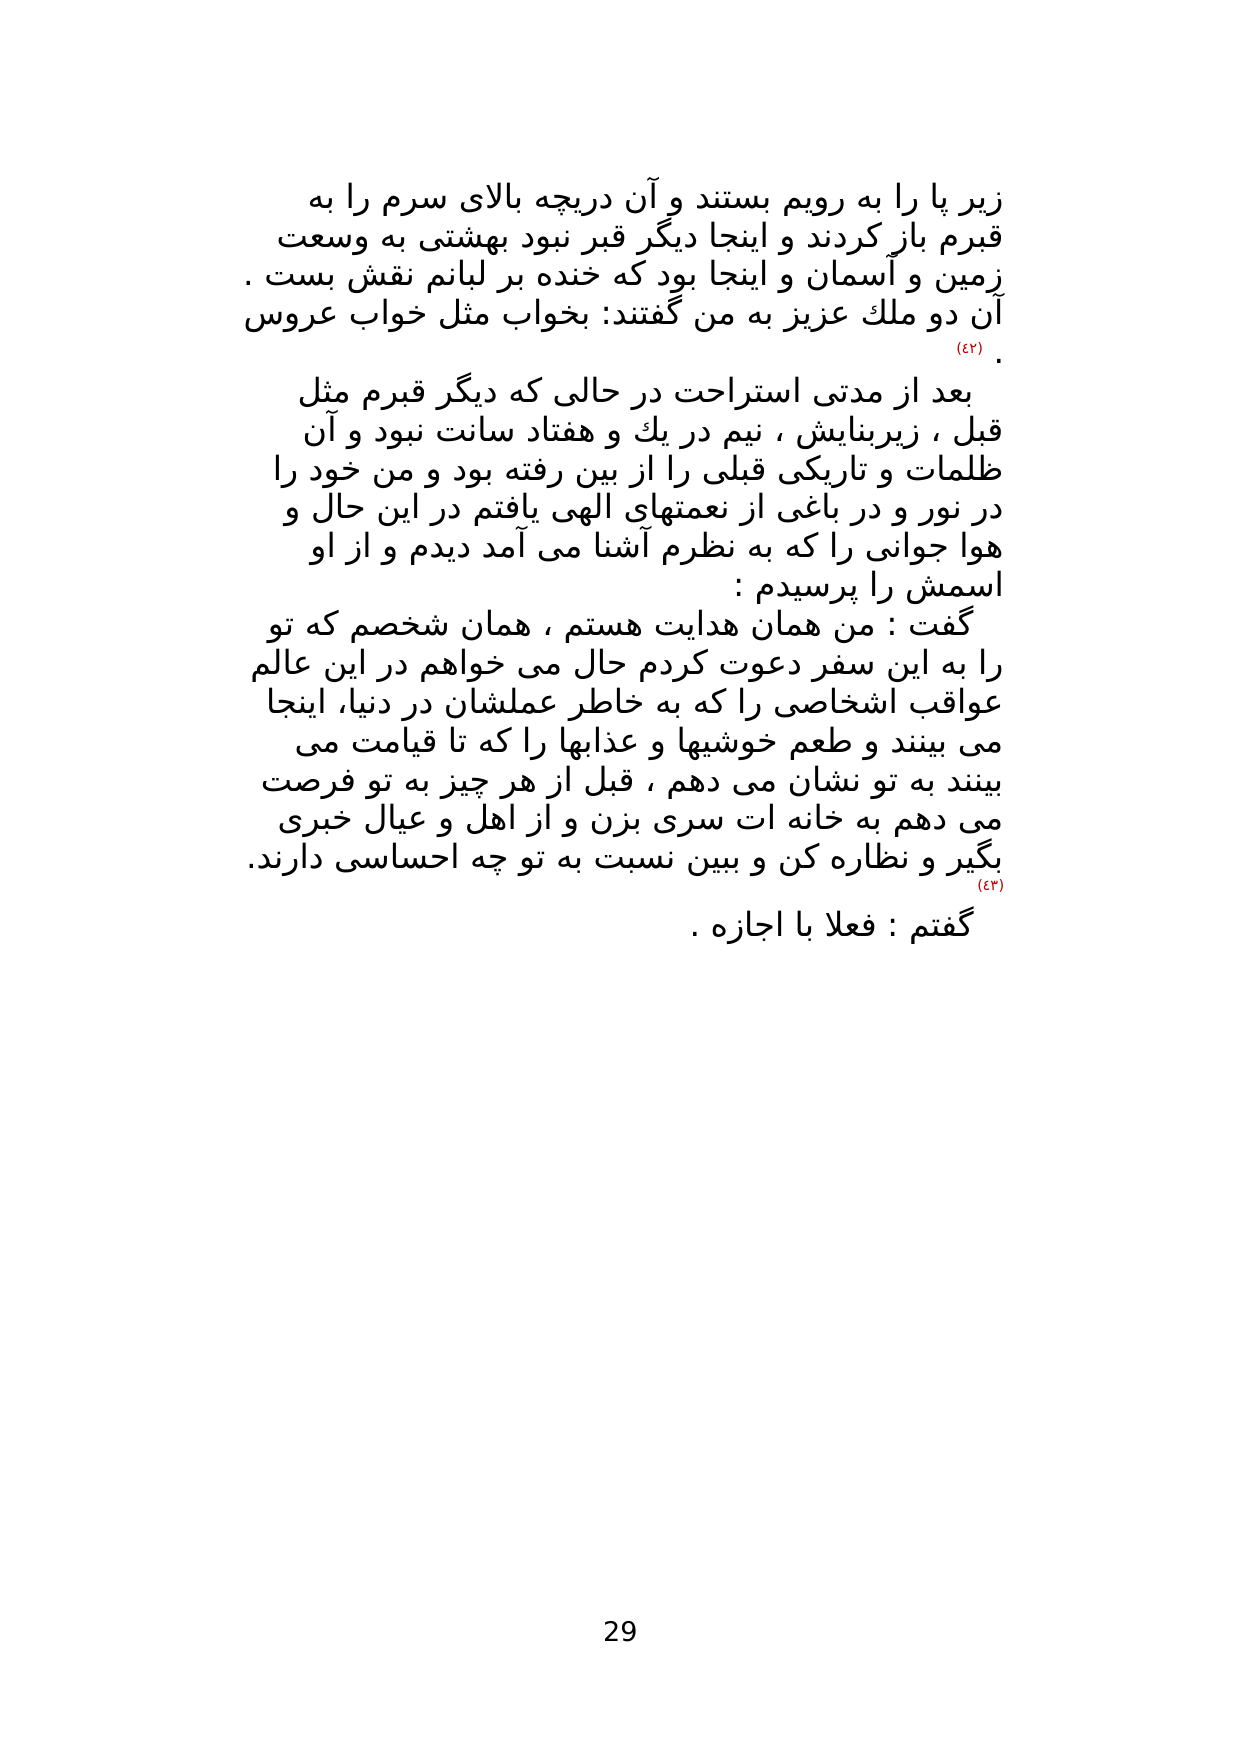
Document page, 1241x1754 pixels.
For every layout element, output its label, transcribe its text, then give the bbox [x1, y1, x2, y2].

text گفتم : فعلا با اجازه . [236, 906, 1004, 944]
text گفت : من همان هدايت هستم ، همان شخصم كه تو را به اين سفر دعوت كردم حال مى خواهم در اين عالم عواقب اشخاصى را كه به خاطر عملشان در دنيا، اينجا مى بينند و طعم خوشيها و عذابها را كه تا قيامت مى بينند به تو نشان مى دهم ، قبل از هر چيز به تو فرصت مى دهم به خانه ات سرى بزن و از اهل و عيال خبرى بگير و نظاره كن و ببين نسبت به تو چه احساسى دارند. (٤٣) [236, 604, 1004, 906]
text بعد از مدتى استراحت در حالى كه ديگر قبرم مثل قبل ، زيربنايش ، نيم در يك و هفتاد سانت نبود و آن ظلمات و تاريكى قبلى را از بين رفته بود و من خود را در نور و در باغى از نعمتهاى الهى يافتم در اين حال و هوا جوانى را كه به نظرم آشنا مى آمد ديدم و از او اسمش را پرسيدم : [236, 371, 1004, 604]
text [236, 177, 1004, 371]
